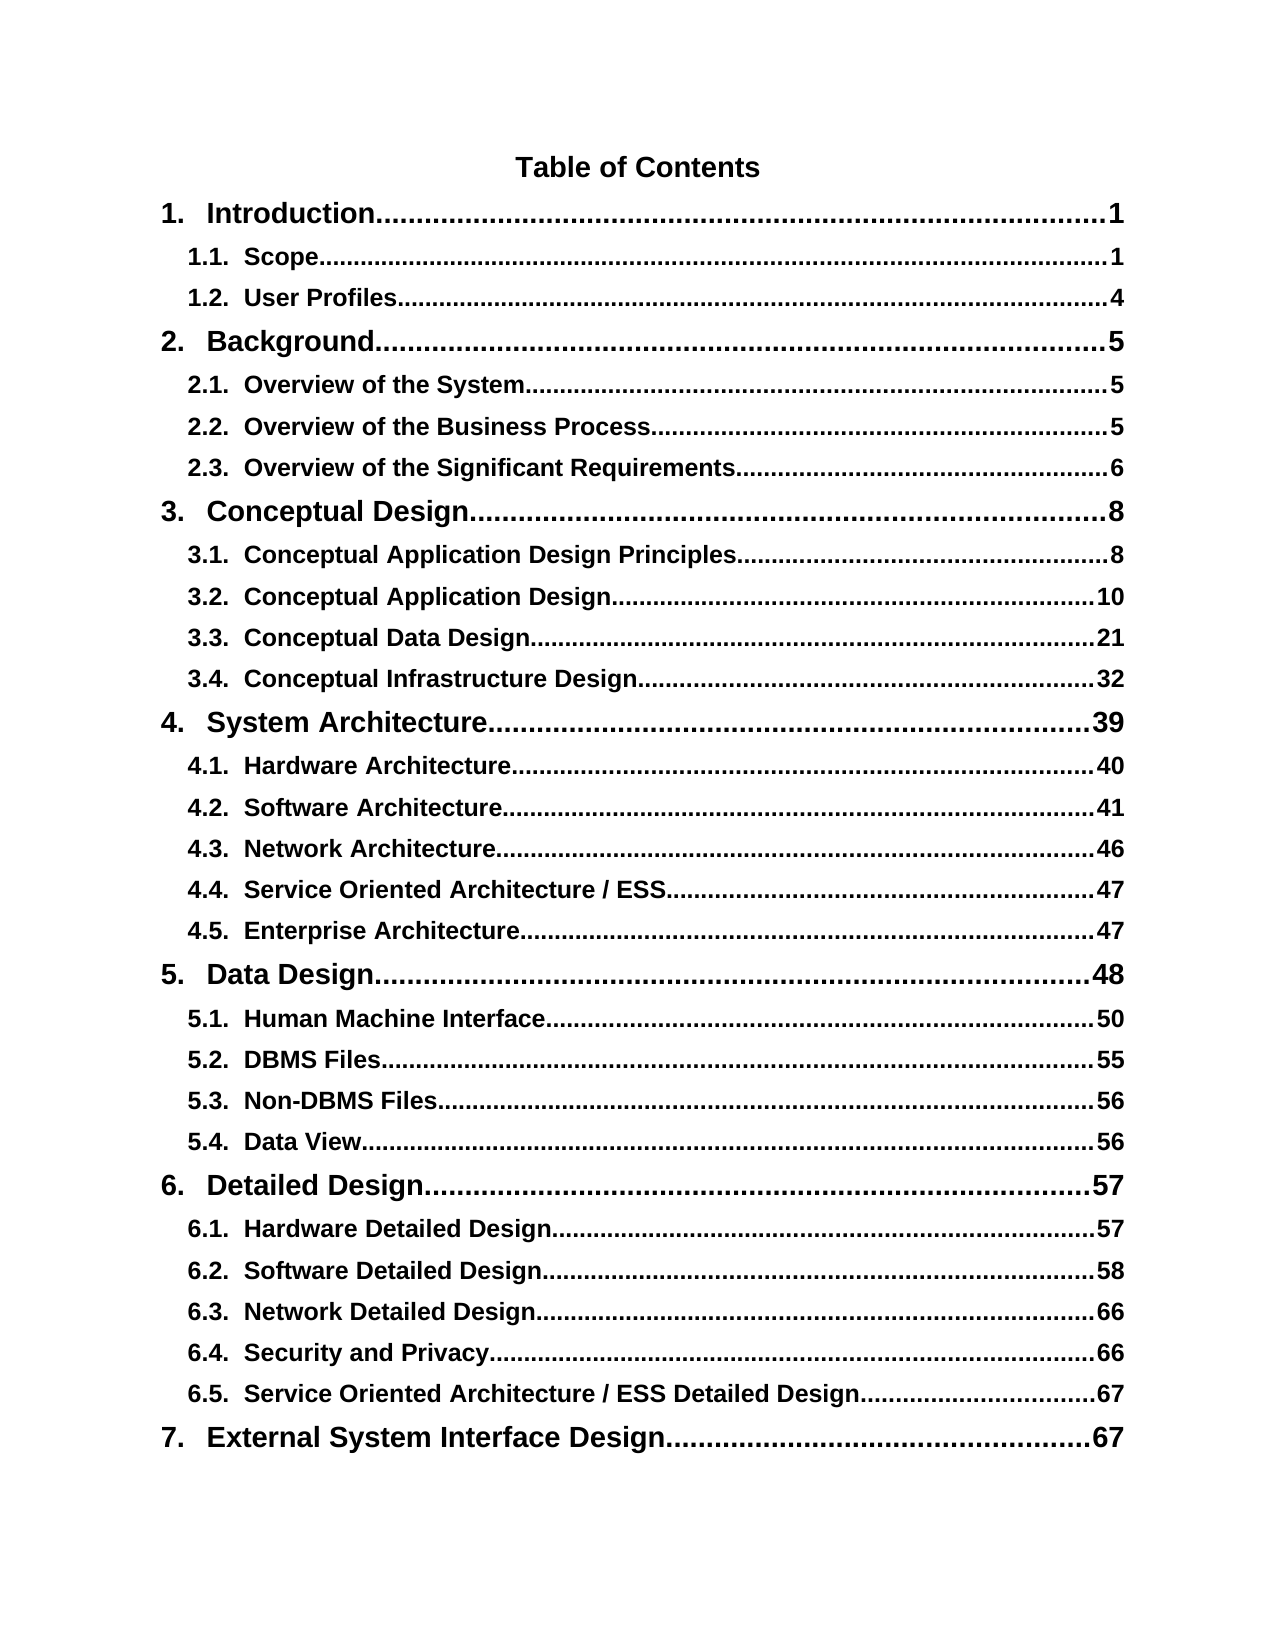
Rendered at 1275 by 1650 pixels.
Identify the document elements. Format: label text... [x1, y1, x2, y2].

subtitle Table of Contents [374, 150, 902, 183]
